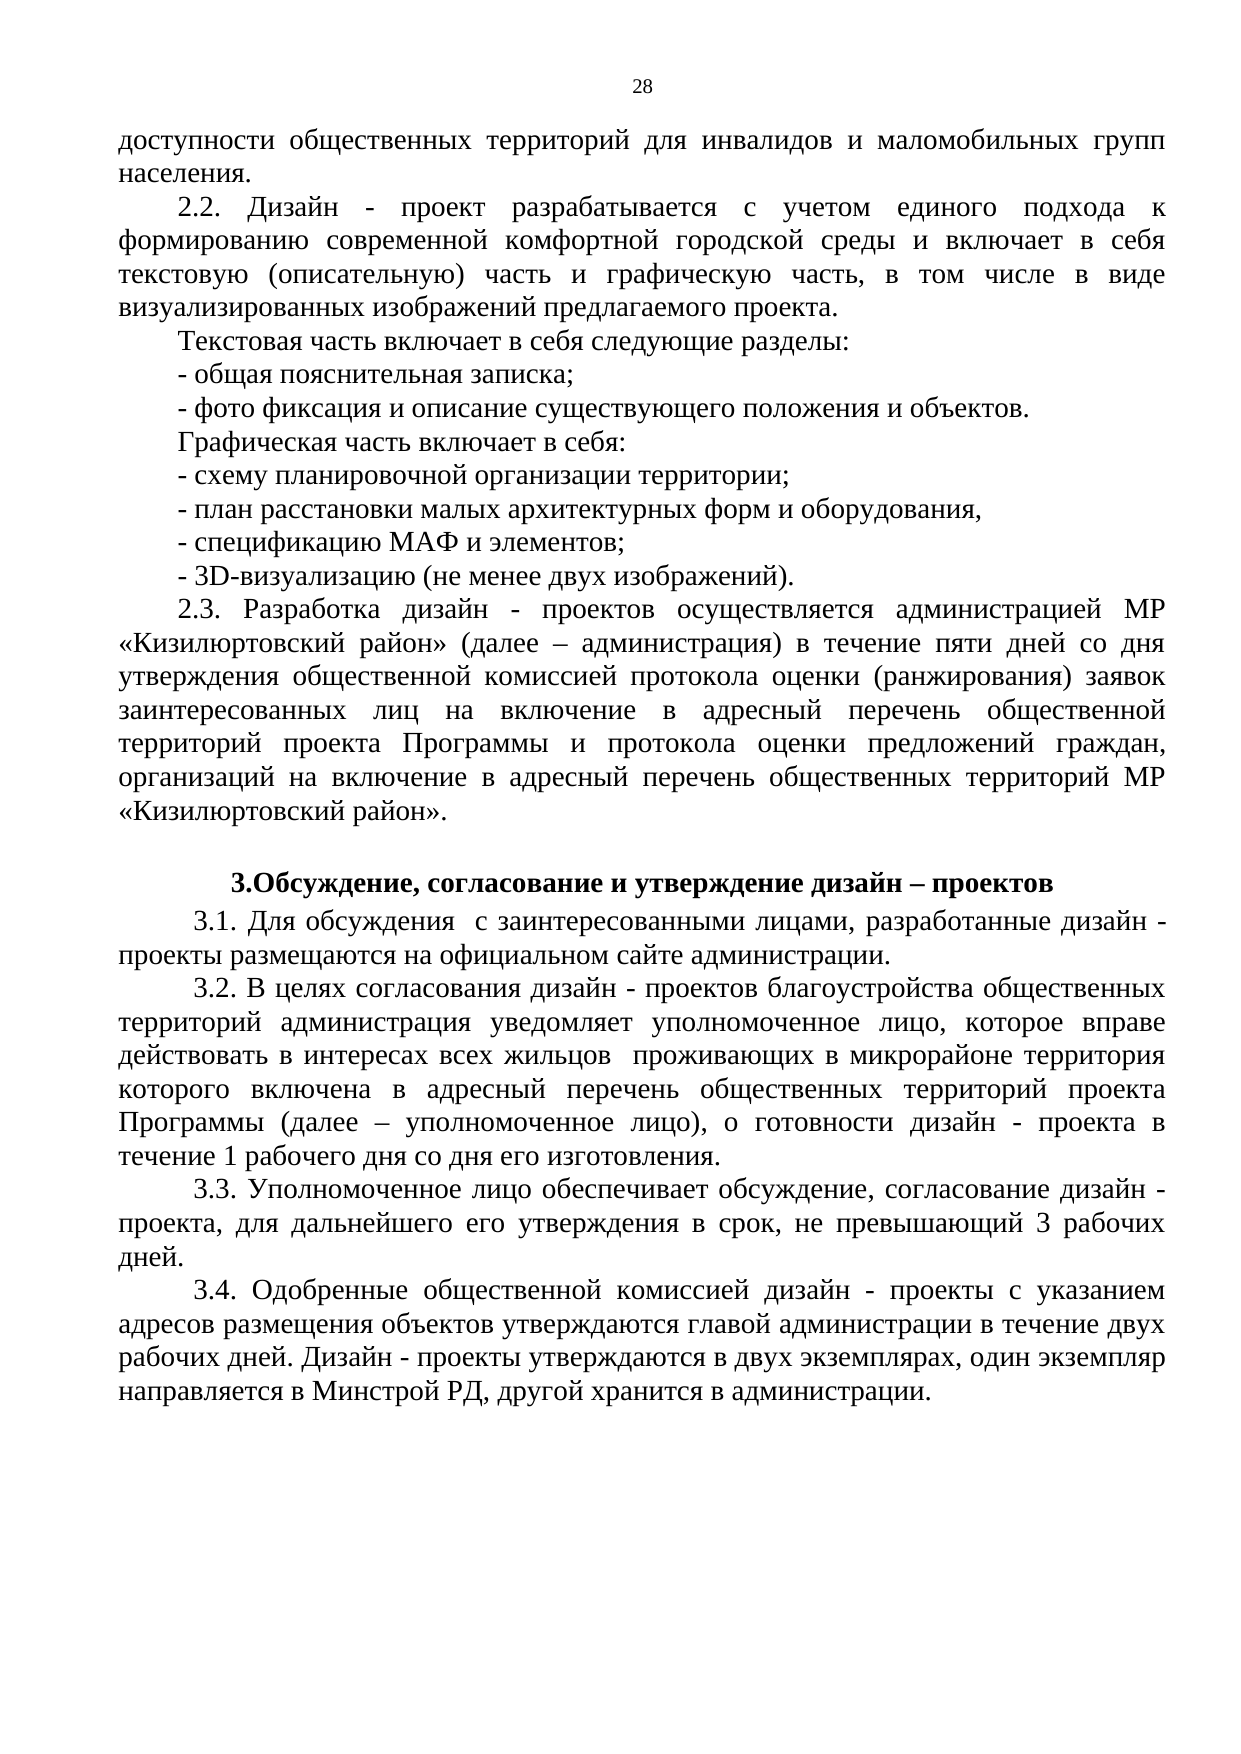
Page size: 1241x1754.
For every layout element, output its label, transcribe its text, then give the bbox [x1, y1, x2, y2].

text - спецификацию МАФ и элементов; [118, 524, 1167, 558]
text 3.1. Для обсуждения с заинтересованными лицами, разработанные дизайн -проекты размещаются на официальном сайте администрации. [118, 903, 1167, 970]
text 3.2. В целях согласования дизайн - проектов благоустройства общественных территорий администрация уведомляет уполномоченное лицо, которое вправе действовать в интересах всех жильцов проживающих в микрорайоне территория которого включена в адресный перечень общественных территорий проекта Программы (далее – уполномоченное лицо), о готовности дизайн - проекта в течение 1 рабочего дня со дня его изготовления. [118, 970, 1167, 1172]
text Графическая часть включает в себя: [118, 424, 1167, 457]
text - общая пояснительная записка; [118, 357, 1167, 390]
text Текстовая часть включает в себя следующие разделы: [118, 323, 1167, 357]
text - план расстановки малых архитектурных форм и оборудования, [118, 491, 1167, 524]
text - схему планировочной организации территории; [118, 457, 1167, 491]
text 2.3. Разработка дизайн - проектов осуществляется администрацией МР «Кизилюртовский район» (далее – администрация) в течение пяти дней со дня утверждения общественной комиссией протокола оценки (ранжирования) заявок заинтересованных лиц на включение в адресный перечень общественной территорий проекта Программы и протокола оценки предложений граждан, организаций на включение в адресный перечень общественных территорий МР «Кизилюртовский район». [118, 591, 1167, 826]
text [118, 122, 1167, 189]
text 2.2. Дизайн - проект разрабатывается с учетом единого подхода к формированию современной комфортной городской среды и включает в себя текстовую (описательную) часть и графическую часть, в том числе в виде визуализированных изображений предлагаемого проекта. [118, 189, 1167, 323]
text - 3D-визуализацию (не менее двух изображений). [118, 558, 1167, 591]
text 3.3. Уполномоченное лицо обеспечивает обсуждение, согласование дизайн - проекта, для дальнейшего его утверждения в срок, не превышающий 3 рабочих дней. [118, 1172, 1167, 1272]
text 3.4. Одобренные общественной комиссией дизайн - проекты с указанием адресов размещения объектов утверждаются главой администрации в течение двух рабочих дней. Дизайн - проекты утверждаются в двух экземплярах, один экземпляр направляется в Минстрой РД, другой хранится в администрации. [118, 1272, 1167, 1406]
text 3.Обсуждение, согласование и утверждение дизайн – проектов [231, 865, 1167, 898]
text - фото фиксация и описание существующего положения и объектов. [118, 390, 1167, 424]
